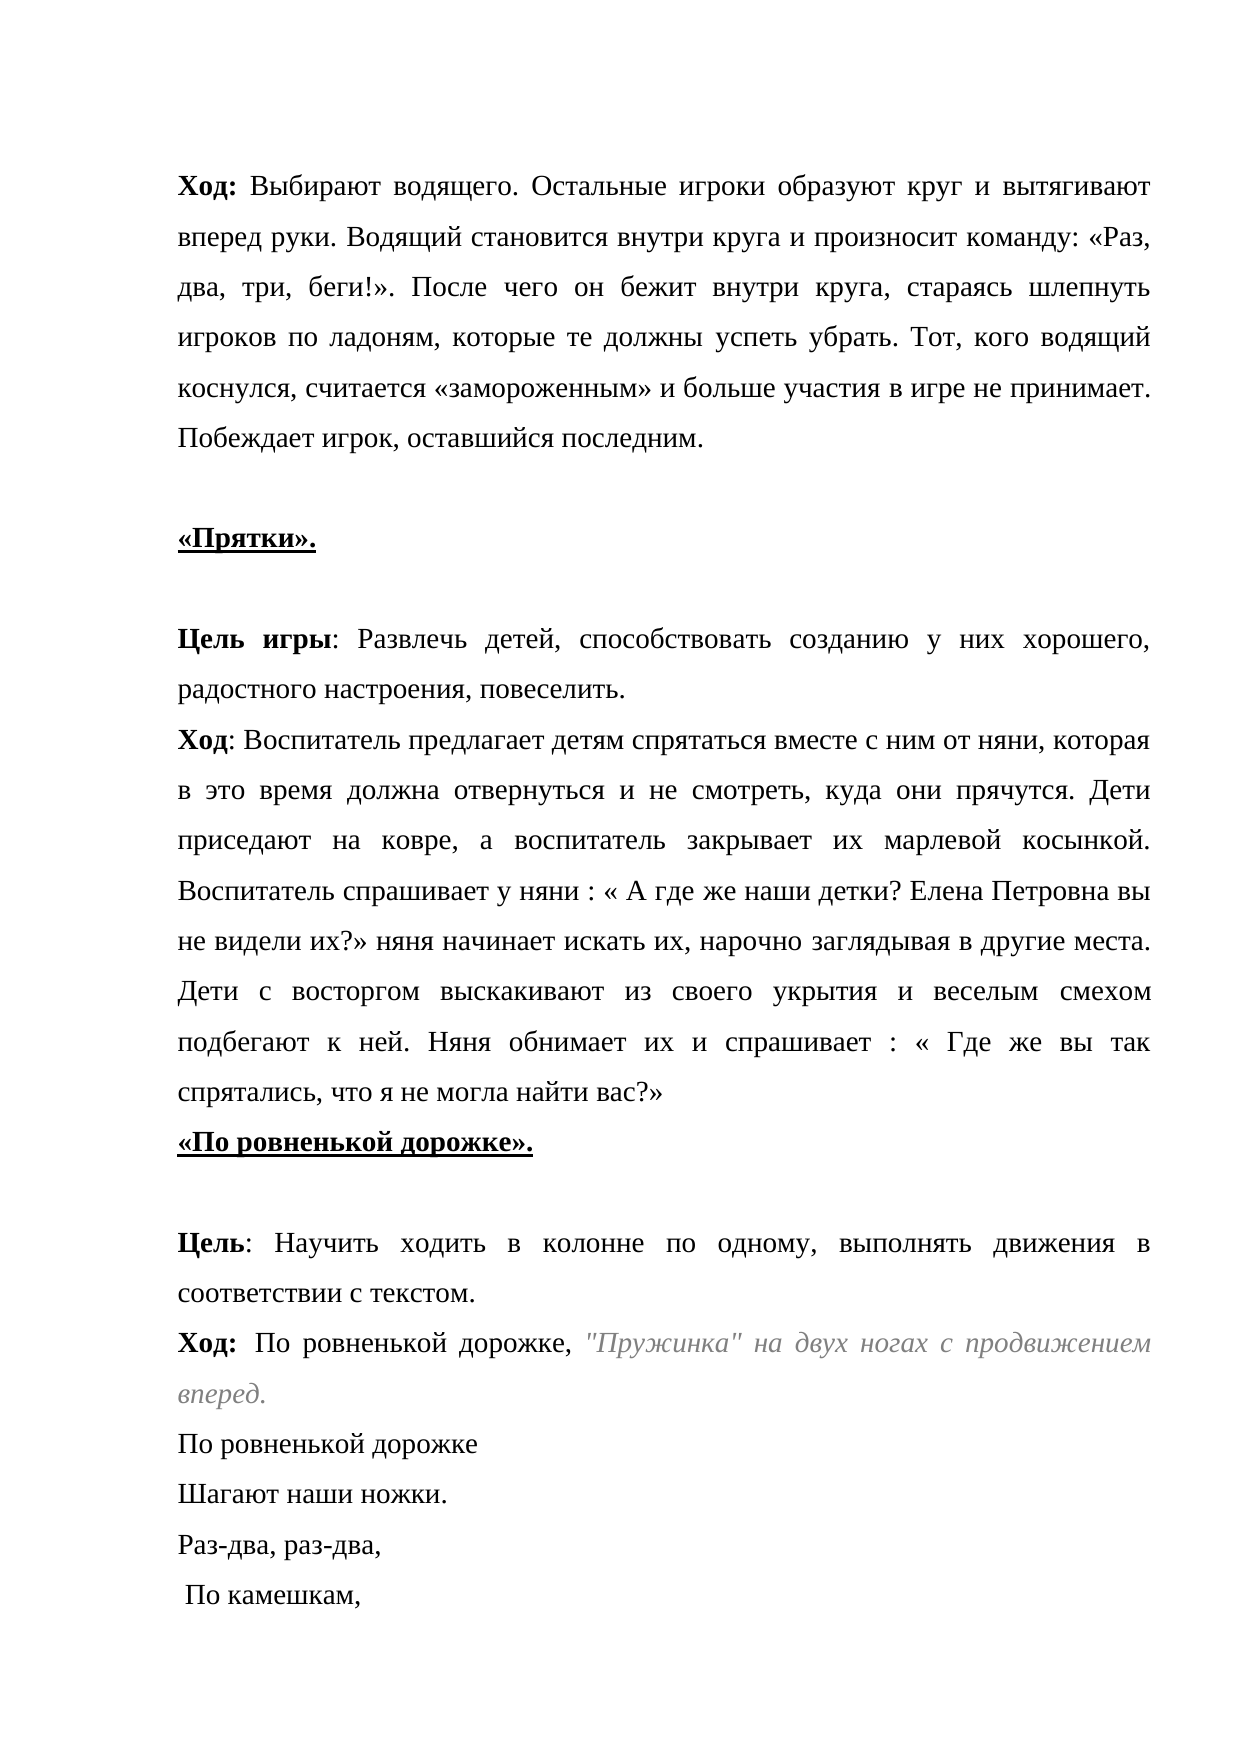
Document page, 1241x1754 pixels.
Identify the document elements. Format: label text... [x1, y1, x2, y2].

text По камешкам, [177, 1577, 1151, 1611]
text Цель: Научить ходить в колонне по одному, выполнять движения в соответствии с текстом. [177, 1225, 1151, 1309]
text Раз-два, раз-два, [177, 1527, 1151, 1560]
text Ход: Выбирают водящего. Остальные игроки образуют круг и вытягивают вперед руки. Водящий становится внутри круга и произносит команду: «Раз, два, три, беги!». После чего он бежит внутри круга, стараясь шлепнуть игроков по ладоням, которые те должны успеть убрать. Тот, кого водящий коснулся, считается «замороженным» и больше участия в игре не принимает. Побеждает игрок, оставшийся последним. [177, 168, 1151, 453]
text По ровненькой дорожке [177, 1426, 1151, 1460]
text Цель игры: Развлечь детей, способствовать созданию у них хорошего, радостного настроения, повеселить. [177, 621, 1151, 705]
text Шагают наши ножки. [177, 1477, 1151, 1510]
text Ход: По ровненькой дорожке, "Пружинка" на двух ногах с продвижением вперед. [177, 1326, 1152, 1409]
text Ход: Воспитатель предлагает детям спрятаться вместе с ним от няни, которая в это время должна отвернуться и не смотреть, куда они прячутся. Дети приседают на ковре, а воспитатель закрывает их марлевой косынкой. Воспитатель спрашивает у няни : « А где же наши детки? Елена Петровна вы не видели их?» няня начинает искать их, нарочно заглядывая в другие места. Дети с восторгом выскакивают из своего укрытия и веселым смехом подбегают к ней. Няня обнимает их и спрашивает : « Где же вы так спрятались, что я не могла найти вас?» [177, 722, 1151, 1108]
subtitle «Прятки». [177, 521, 1152, 554]
subtitle «По ровненькой дорожке». [177, 1124, 1152, 1158]
